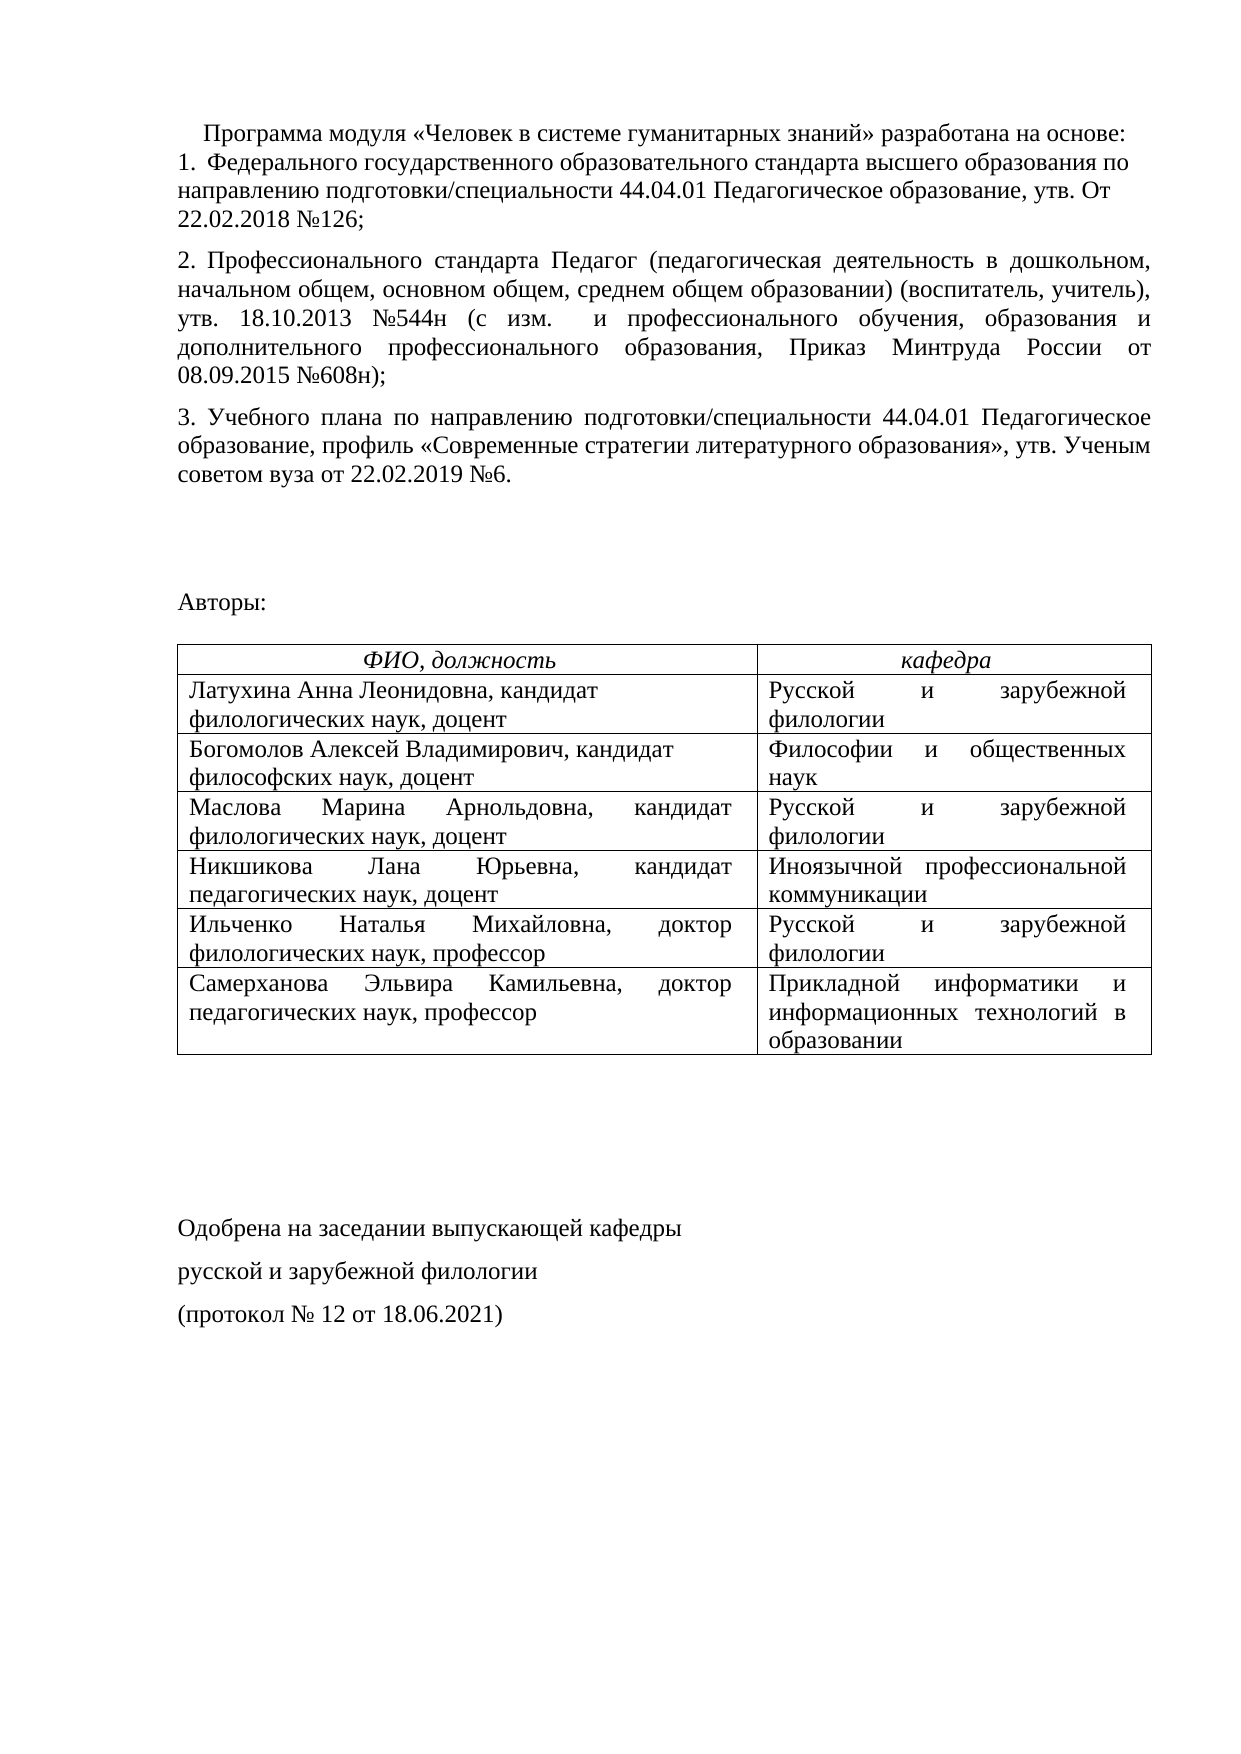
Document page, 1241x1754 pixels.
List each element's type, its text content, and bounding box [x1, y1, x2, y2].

table_cell Богомолов Алексей Владимирович, кандидат философских наук, доцент [178, 734, 757, 791]
table_cell Иноязычной профессиональной коммуникации [758, 851, 1151, 908]
table_cell Русской и зарубежной филологии [758, 909, 1151, 967]
table_cell Маслова Марина Арнольдовна, кандидат филологических наук, доцент [178, 792, 757, 850]
table_header кафедра [758, 645, 1151, 674]
table_cell Самерханова Эльвира Камильевна, доктор педагогических наук, профессор [178, 968, 757, 1054]
table_cell Философии и общественных наук [758, 734, 1151, 791]
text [177, 118, 1152, 147]
text русской и зарубежной филологии [177, 1256, 1152, 1285]
table_cell Никшикова Лана Юрьевна, кандидат педагогических наук, доцент [178, 851, 757, 908]
text Одобрена на заседании выпускающей кафедры [177, 1213, 1152, 1242]
table_cell Ильченко Наталья Михайловна, доктор филологических наук, профессор [178, 909, 757, 967]
text Авторы: [177, 587, 1152, 616]
table_header ФИО, должность [178, 645, 757, 674]
list Учебного плана по направлению подготовки/специальности 44.04.01 Педагогическое образование, профиль «Современные стратегии литературного образования», утв. Ученым советом вуза от 22.02.2019 №6. [177, 402, 1152, 488]
text (протокол № 12 от 18.06.2021) [177, 1299, 1152, 1328]
list Профессионального стандарта Педагог (педагогическая деятельность в дошкольном, начальном общем, основном общем, среднем общем образовании) (воспитатель, учитель), утв. 18.10.2013 №544н (с изм. и профессионального обучения, образования и дополнительного профессионального образования, Приказ Минтруда России от 08.09.2015 №608н); [177, 246, 1152, 389]
table_cell Русской и зарубежной филологии [758, 792, 1151, 850]
list Федерального государственного образовательного стандарта высшего образования по направлению подготовки/специальности 44.04.01 Педагогическое образование, утв. От 22.02.2018 №126; [177, 147, 1152, 233]
table_cell Русской и зарубежной филологии [758, 675, 1151, 733]
table_cell Прикладной информатики и информационных технологий в образовании [758, 968, 1151, 1054]
table_cell Латухина Анна Леонидовна, кандидат филологических наук, доцент [178, 675, 757, 733]
